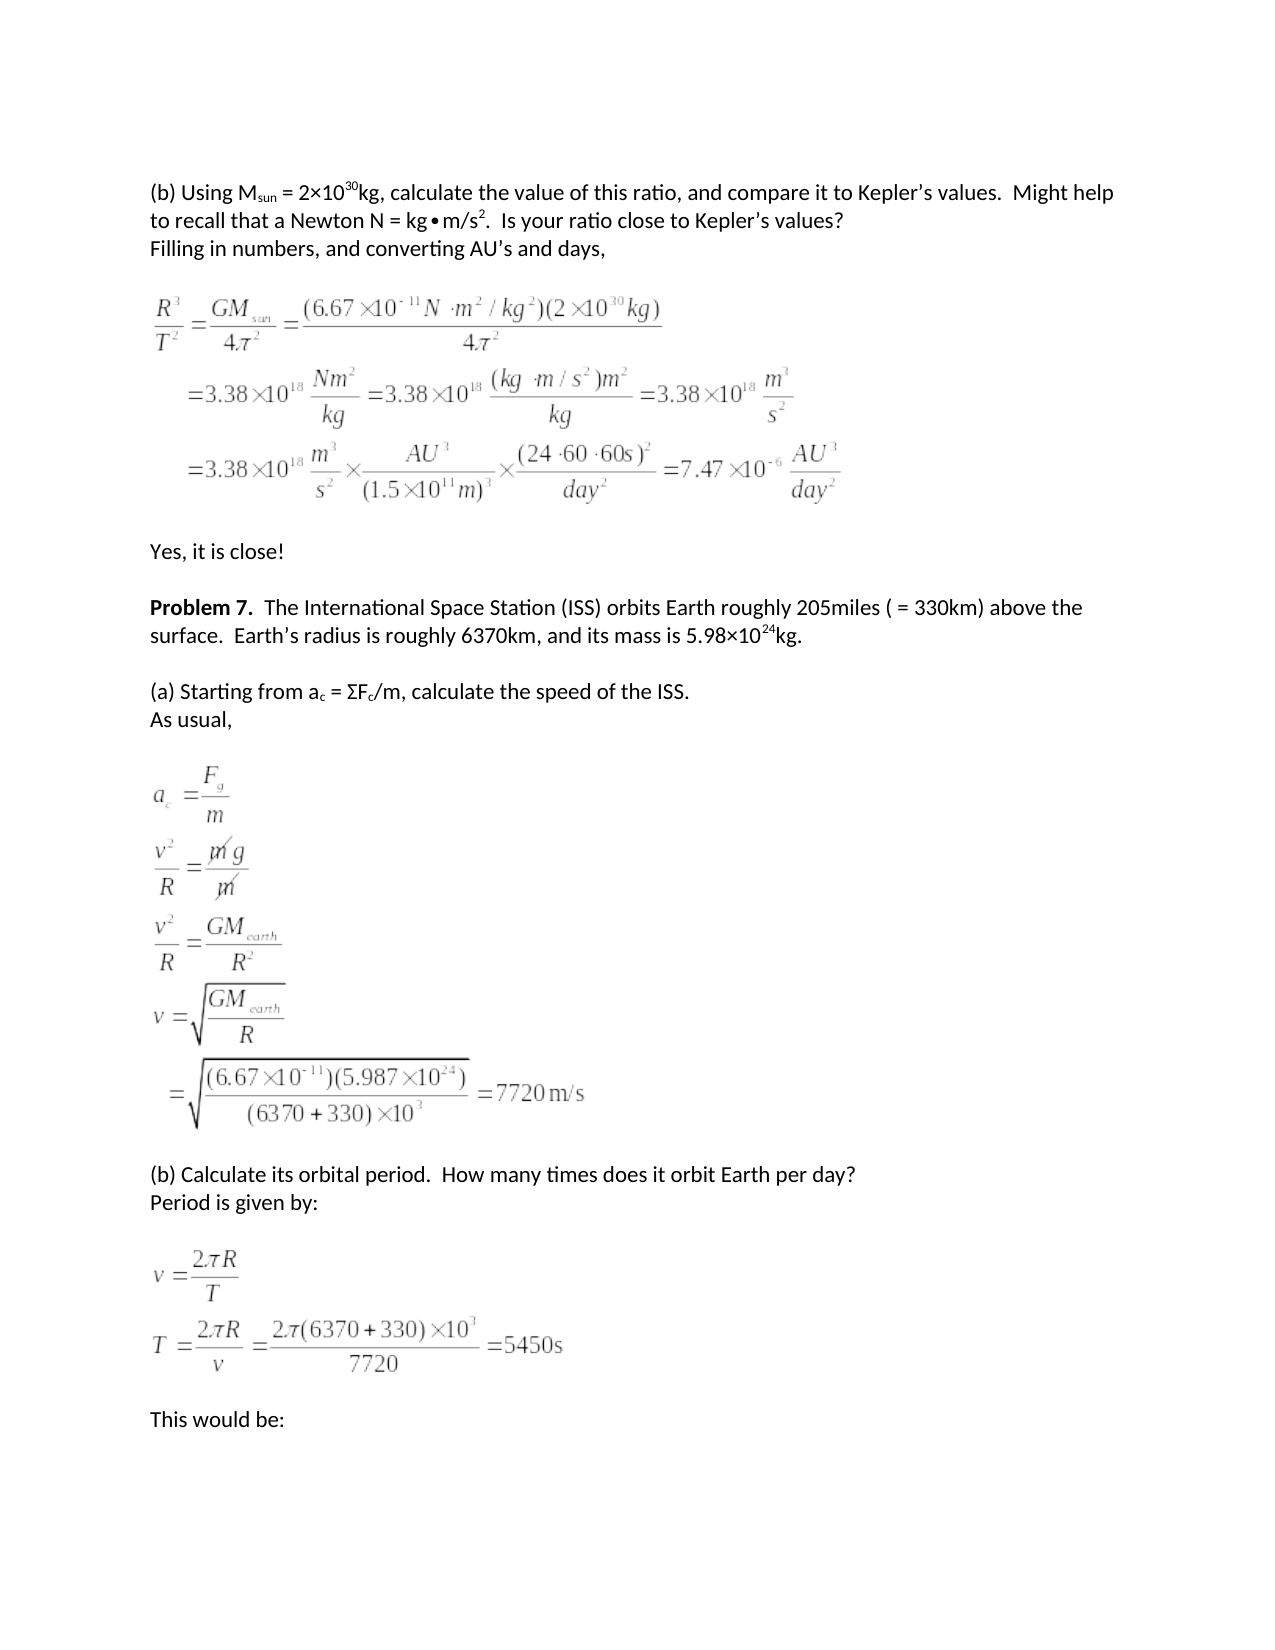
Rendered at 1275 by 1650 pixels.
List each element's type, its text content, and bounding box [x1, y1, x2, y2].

text (b) Calculate its orbital period. How many times does it orbit Earth per day? [150, 1160, 1125, 1188]
text Filling in numbers, and converting AU’s and days, [150, 234, 1125, 262]
text As usual, [150, 705, 1125, 733]
text (a) Starting from ac = ΣFc/m, calculate the speed of the ISS. [150, 677, 1125, 705]
text Period is given by: [150, 1188, 1125, 1216]
text Problem 7. The International Space Station (ISS) orbits Earth roughly 205miles ( = 330km) above the surface. Earth’s radius is roughly 6370km, and its mass is 5.98×1024kg. [150, 593, 1125, 649]
text This would be: [150, 1405, 1125, 1433]
text (b) Using Msun = 2×1030kg, calculate the value of this ratio, and compare it to Kepler’s values. Might help to recall that a Newton N = kg∙m/s2. Is your ratio close to Kepler’s values? [150, 178, 1125, 234]
text Yes, it is close! [150, 537, 1125, 565]
